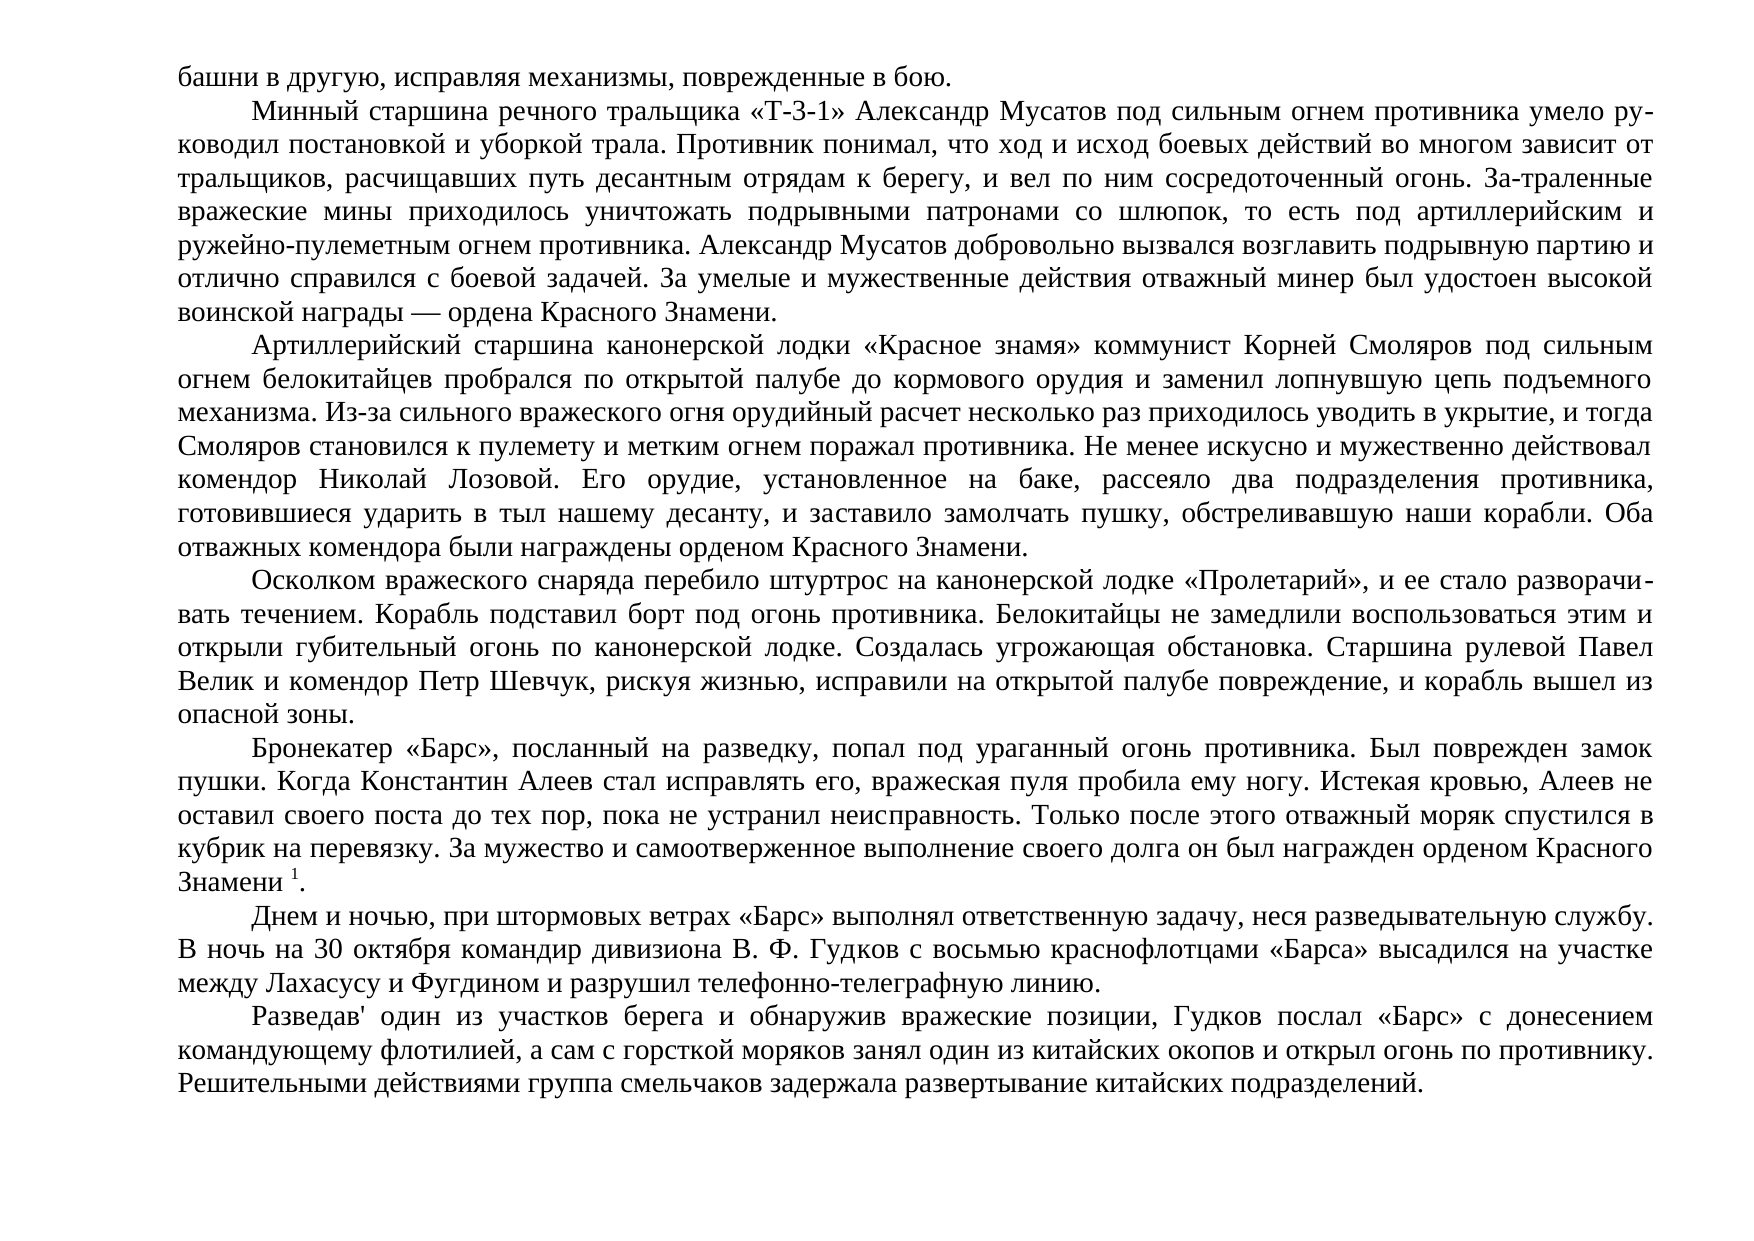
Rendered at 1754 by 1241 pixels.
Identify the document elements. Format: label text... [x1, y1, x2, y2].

text Разведав' один из участков берега и обнаружив вражеские позиции, Гудков послал «Барс» с донесением командующему флотилией, а сам с горсткой моряков занял один из китайских окопов и открыл огонь по противнику. Решительными действиями группа смельчаков задержала развертывание китайских подразделений. [177, 998, 1654, 1099]
text Осколком вражеского снаряда перебило штуртрос на канонерской лодке «Пролетарий», и ее стало разворачивать течением. Корабль подставил борт под огонь противника. Белокитайцы не замедлили воспользоваться этим и открыли губительный огонь по канонерской лодке. Создалась угрожающая обстановка. Старшина рулевой Павел Велик и комендор Петр Шевчук, рискуя жизнью, исправили на открытой палубе повреждение, и корабль вышел из опасной зоны. [177, 562, 1654, 730]
text Днем и ночью, при штормовых ветрах «Барс» выполнял ответственную задачу, неся разведывательную службу. В ночь на 30 октября командир дивизиона В. Ф. Гудков с восьмью краснофлотцами «Барса» высадился на участке между Лахасусу и Фугдином и разрушил телефонно-телеграфную линию. [177, 898, 1654, 998]
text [177, 59, 1654, 93]
text Артиллерийский старшина канонерской лодки «Красное знамя» коммунист Корней Смоляров под сильным огнем белокитайцев пробрался по открытой палубе до кормового орудия и заменил лопнувшую цепь подъемного механизма. Из-за сильного вражеского огня орудийный расчет несколько раз приходилось уводить в укрытие, и тогда Смоляров становился к пулемету и метким огнем поражал противника. Не менее искусно и мужественно действовал комендор Николай Лозовой. Его орудие, установленное на баке, рассеяло два подразделения противника, готовившиеся ударить в тыл нашему десанту, и заставило замолчать пушку, обстреливавшую наши корабли. Оба отважных комендора были награждены орденом Красного Знамени. [177, 327, 1654, 562]
text Бронекатер «Барс», посланный на разведку, попал под ураганный огонь противника. Был поврежден замок пушки. Когда Константин Алеев стал исправлять его, вражеская пуля пробила ему ногу. Истекая кровью, Алеев не оставил своего поста до тех пор, пока не устранил неисправность. Только после этого отважный моряк спустился в кубрик на перевязку. За мужество и самоотверженное выполнение своего долга он был награжден орденом Красного Знамени 1. [177, 730, 1654, 898]
text Минный старшина речного тральщика «Т-3-1» Александр Мусатов под сильным огнем противника умело руководил постановкой и уборкой трала. Противник понимал, что ход и исход боевых действий во многом зависит от тральщиков, расчищавших путь десантным отрядам к берегу, и вел по ним сосредоточенный огонь. За-траленные вражеские мины приходилось уничтожать подрывными патронами со шлюпок, то есть под артиллерийским и ружейно-пулеметным огнем противника. Александр Мусатов добровольно вызвался возглавить подрывную партию и отлично справился с боевой задачей. За умелые и мужественные действия отважный минер был удостоен высокой воинской награды — ордена Красного Знамени. [177, 93, 1654, 327]
